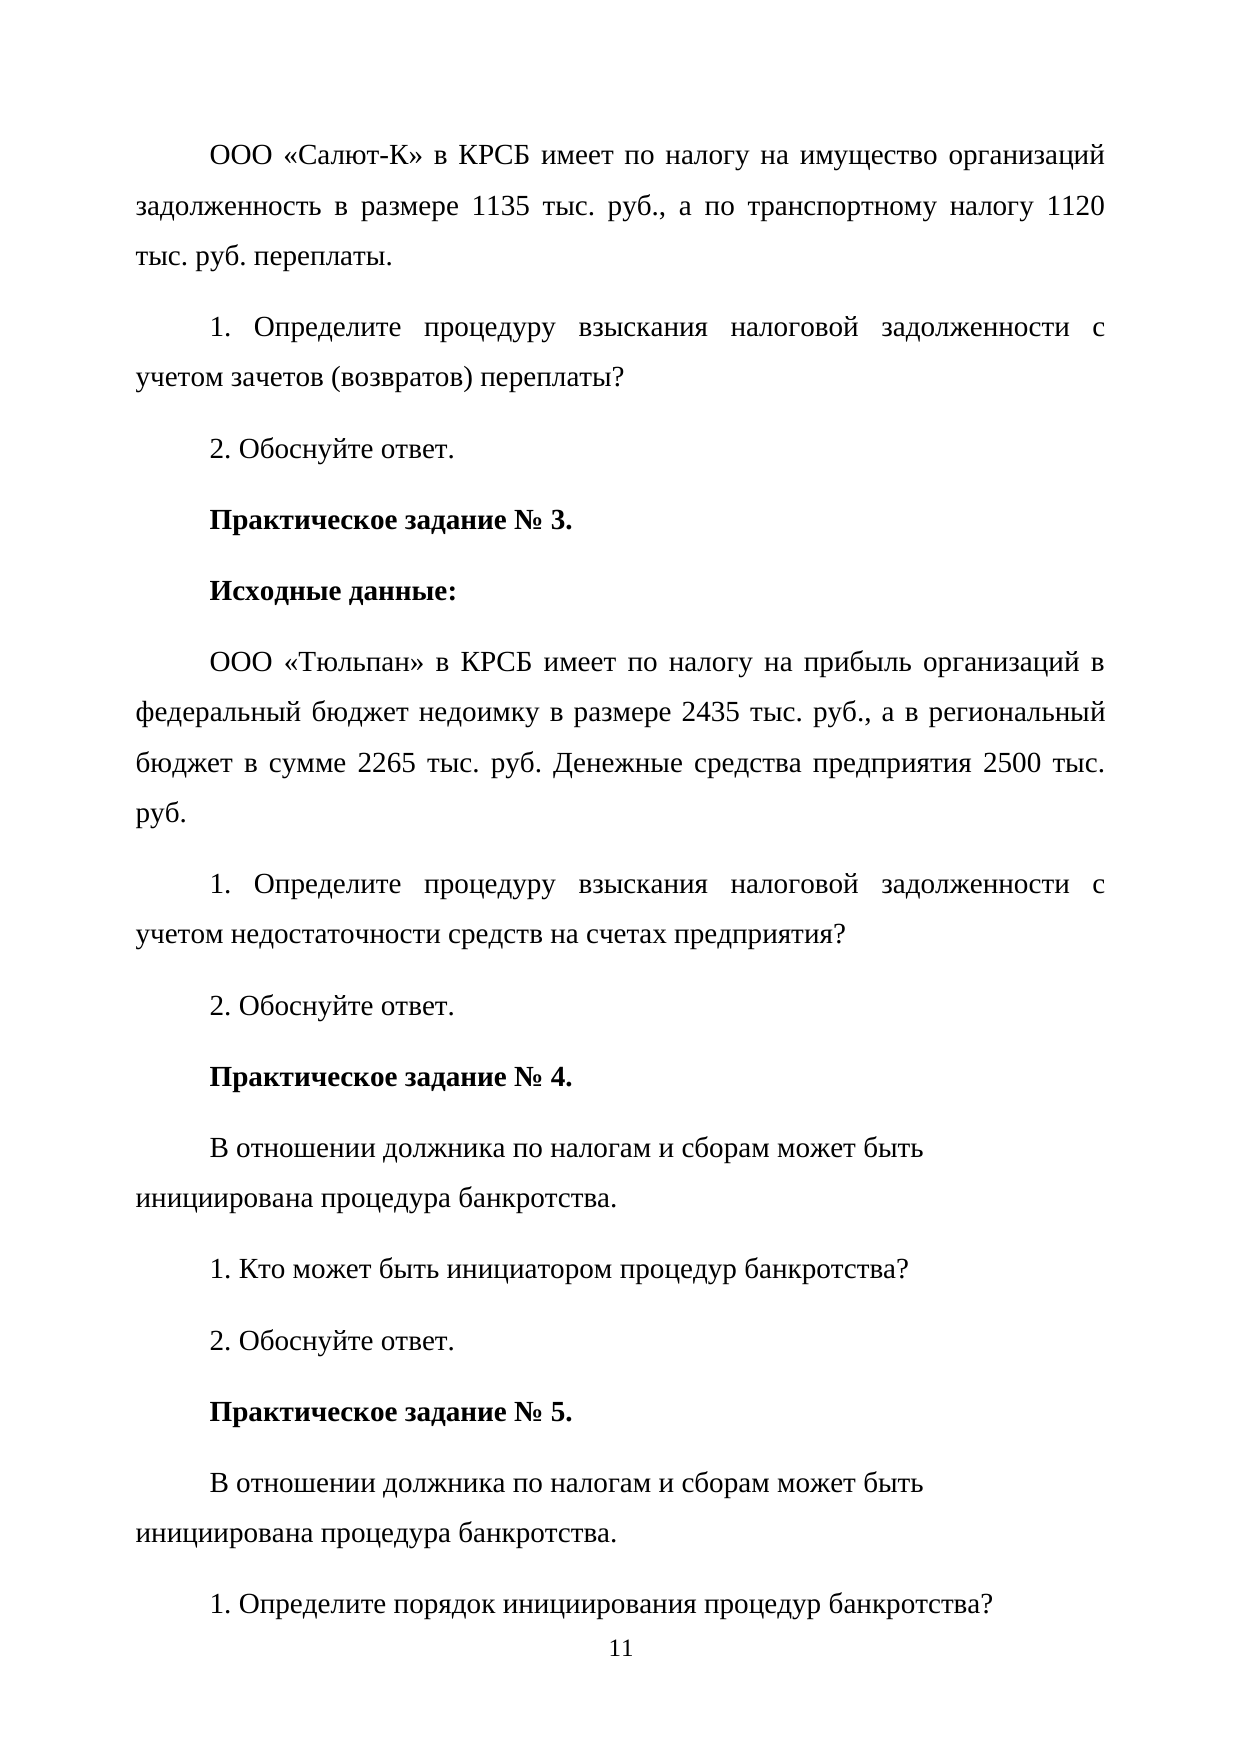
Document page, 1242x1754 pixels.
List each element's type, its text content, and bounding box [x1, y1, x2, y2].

list Практическое задание № 3. [209, 502, 1106, 535]
list Исходные данные: [209, 573, 1106, 607]
list 1. Кто может быть инициатором процедур банкротства? [135, 1251, 1106, 1285]
list 2. Обоснуйте ответ. [135, 988, 1106, 1021]
list 1. Определите процедуру взыскания налоговой задолженности с учетом зачетов (возвратов) переплаты? [135, 309, 1106, 393]
list 2. Обоснуйте ответ. [135, 1323, 1106, 1356]
list ООО «Салют-К» в КРСБ имеет по налогу на имущество организаций задолженность в размере 1135 тыс. руб., а по транспортному налогу 1120 тыс. руб. переплаты. [135, 137, 1106, 272]
list В отношении должника по налогам и сборам может быть инициирована процедура банкротства. [135, 1130, 1106, 1214]
list 1. Определите порядок инициирования процедур банкротства? [135, 1586, 1106, 1620]
list ООО «Тюльпан» в КРСБ имеет по налогу на прибыль организаций в федеральный бюджет недоимку в размере 2435 тыс. руб., а в региональный бюджет в сумме 2265 тыс. руб. Денежные средства предприятия 2500 тыс. руб. [135, 644, 1106, 829]
list Практическое задание № 4. [135, 1059, 1106, 1092]
list 1. Определите процедуру взыскания налоговой задолженности с учетом недостаточности средств на счетах предприятия? [135, 866, 1106, 950]
list В отношении должника по налогам и сборам может быть инициирована процедура банкротства. [135, 1465, 1106, 1549]
list Практическое задание № 5. [135, 1394, 1106, 1427]
list 2. Обоснуйте ответ. [135, 431, 1106, 464]
